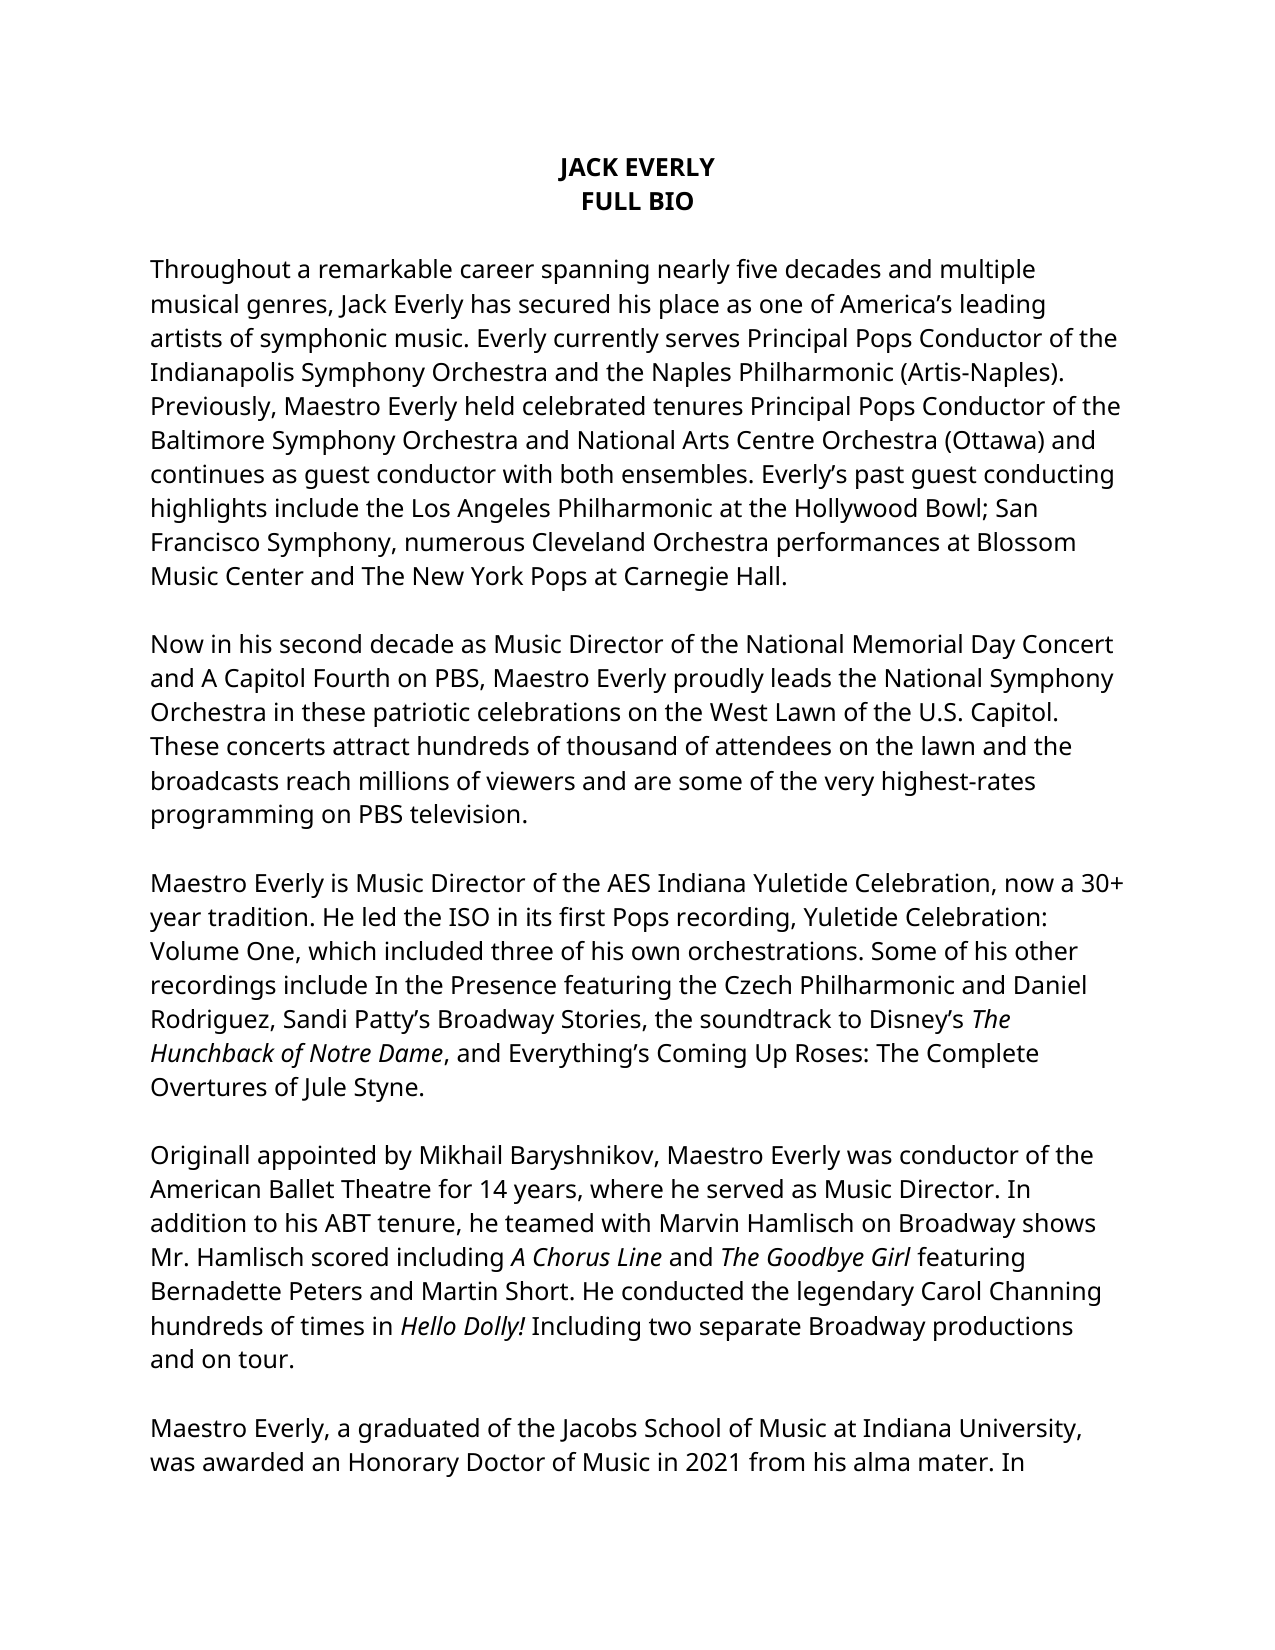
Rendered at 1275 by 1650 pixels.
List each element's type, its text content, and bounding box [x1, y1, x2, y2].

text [150, 1410, 1125, 1478]
text Originall appointed by Mikhail Baryshnikov, Maestro Everly was conductor of the American Ballet Theatre for 14 years, where he served as Music Director. In addition to his ABT tenure, he teamed with Marvin Hamlisch on Broadway shows Mr. Hamlisch scored including A Chorus Line and The Goodbye Girl featuring Bernadette Peters and Martin Short. He conducted the legendary Carol Channing hundreds of times in Hello Dolly! Including two separate Broadway productions and on tour. [150, 1138, 1125, 1376]
text Throughout a remarkable career spanning nearly five decades and multiple musical genres, Jack Everly has secured his place as one of America’s leading artists of symphonic music. Everly currently serves Principal Pops Conductor of the Indianapolis Symphony Orchestra and the Naples Philharmonic (Artis-Naples). Previously, Maestro Everly held celebrated tenures Principal Pops Conductor of the Baltimore Symphony Orchestra and National Arts Centre Orchestra (Ottawa) and continues as guest conductor with both ensembles. Everly’s past guest conducting highlights include the Los Angeles Philharmonic at the Hollywood Bowl; San Francisco Symphony, numerous Cleveland Orchestra performances at Blossom Music Center and The New York Pops at Carnegie Hall. [150, 252, 1125, 593]
text JACK EVERLY [150, 150, 1125, 184]
text FULL BIO [150, 184, 1125, 218]
text Maestro Everly is Music Director of the AES Indiana Yuletide Celebration, now a 30+ year tradition. He led the ISO in its first Pops recording, Yuletide Celebration: Volume One, which included three of his own orchestrations. Some of his other recordings include In the Presence featuring the Czech Philharmonic and Daniel Rodriguez, Sandi Patty’s Broadway Stories, the soundtrack to Disney’s The Hunchback of Notre Dame, and Everything’s Coming Up Roses: The Complete Overtures of Jule Styne. [150, 865, 1125, 1104]
text Now in his second decade as Music Director of the National Memorial Day Concert and A Capitol Fourth on PBS, Maestro Everly proudly leads the National Symphony Orchestra in these patriotic celebrations on the West Lawn of the U.S. Capitol. These concerts attract hundreds of thousand of attendees on the lawn and the broadcasts reach millions of viewers and are some of the very highest-rates programming on PBS television. [150, 627, 1125, 831]
